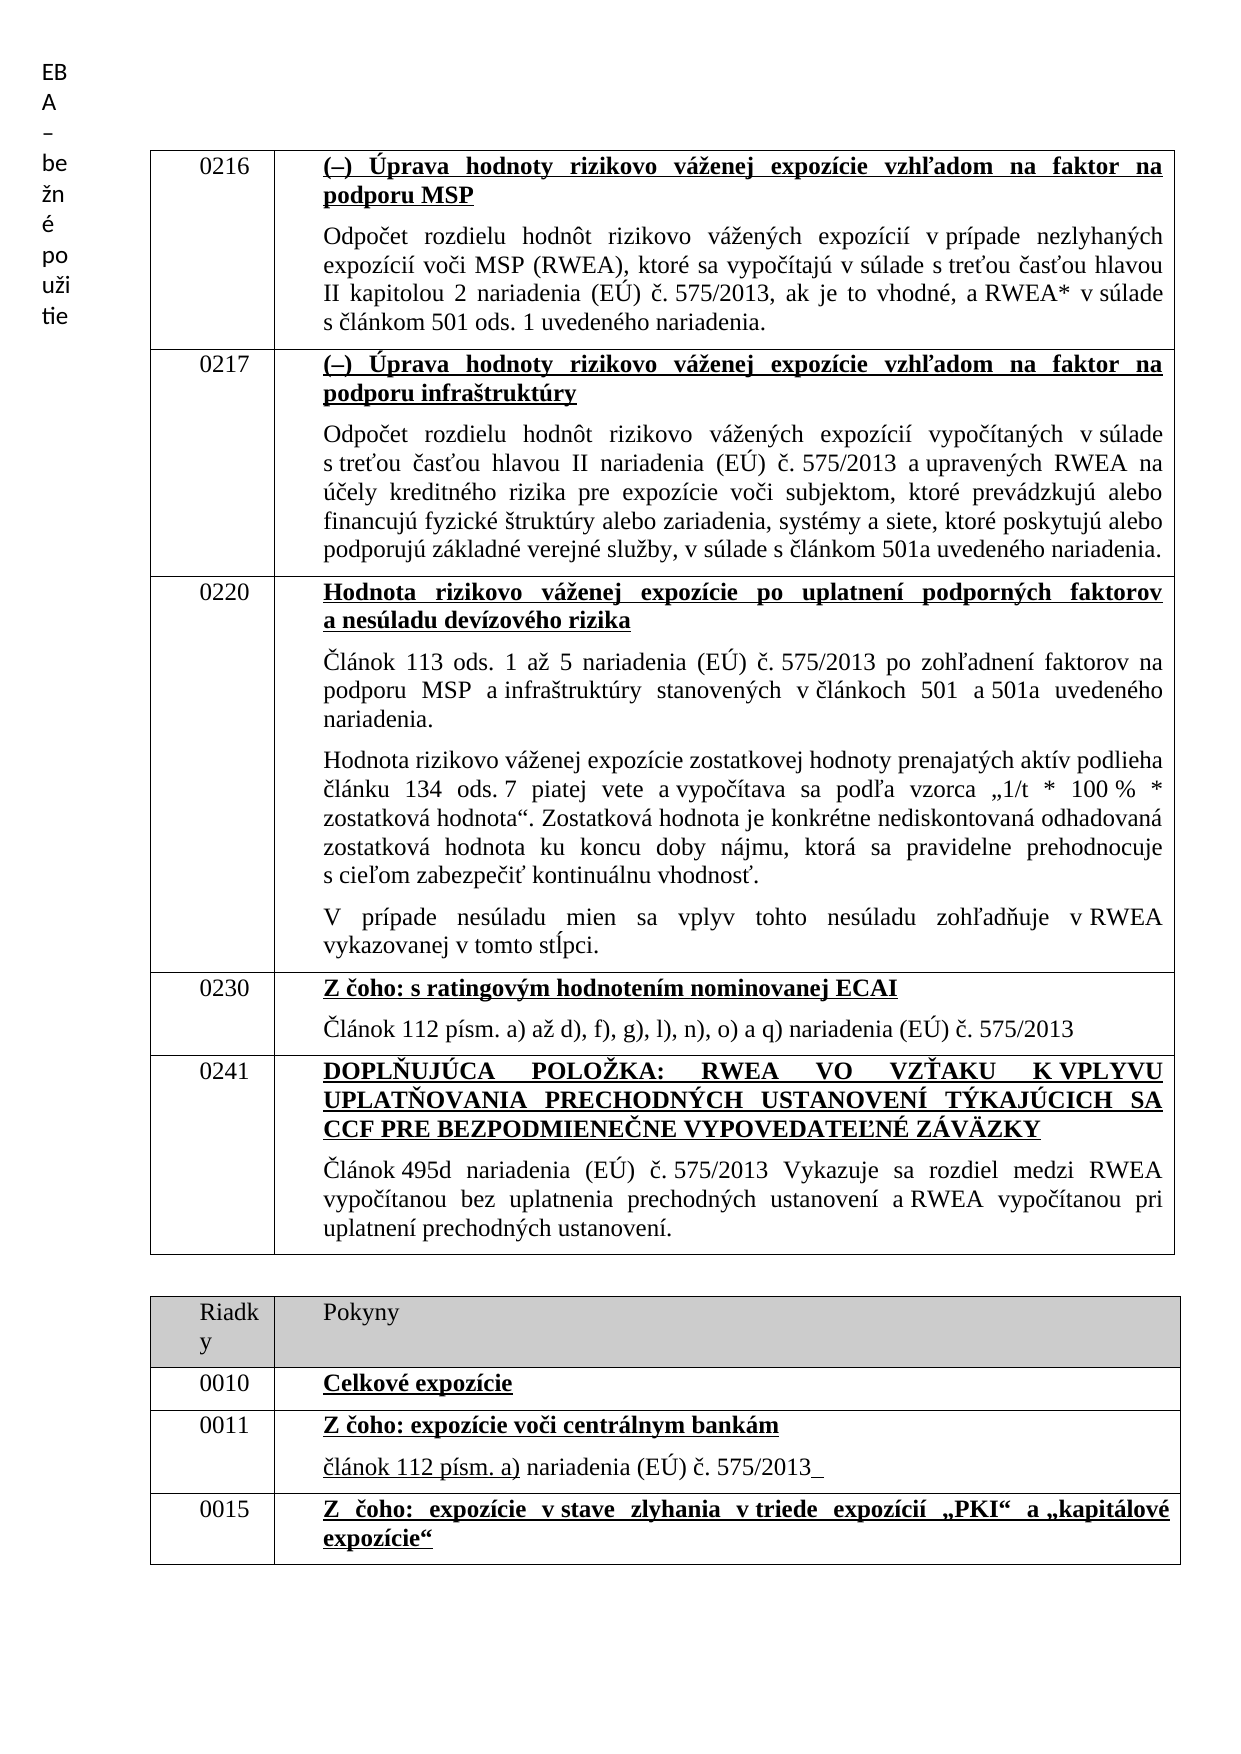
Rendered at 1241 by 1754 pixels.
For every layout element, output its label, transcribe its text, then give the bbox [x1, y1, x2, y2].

table_cell 0010 [151, 1368, 274, 1409]
table_cell Z čoho: expozície voči centrálnym bankám článok 112 písm. a) nariadenia (EÚ) č. 575/2013 [275, 1411, 1180, 1493]
table_cell DOPLŇUJÚCA POLOŽKA: RWEA VO VZŤAKU K VPLYVU UPLATŇOVANIA PRECHODNÝCH USTANOVENÍ TÝKAJÚCICH SA CCF PRE BEZPODMIENEČNE VYPOVEDATEĽNÉ ZÁVÄZKY Článok 495d nariadenia (EÚ) č. 575/2013 Vykazuje sa rozdiel medzi RWEA vypočítanou bez uplatnenia prechodných ustanovení a RWEA vypočítanou pri uplatnení prechodných ustanovení. [275, 1056, 1174, 1254]
table_cell 0011 [151, 1411, 274, 1493]
table_cell Celkové expozície [275, 1368, 1180, 1409]
table_cell 0230 [151, 973, 274, 1055]
table_cell 0220 [151, 577, 274, 972]
table_header Riadky [151, 1297, 274, 1367]
table_cell 0015 [151, 1494, 274, 1564]
table_header Pokyny [275, 1297, 1180, 1367]
table_cell (–) Úprava hodnoty rizikovo váženej expozície vzhľadom na faktor na podporu MSP Odpočet rozdielu hodnôt rizikovo vážených expozícií v prípade nezlyhaných expozícií voči MSP (RWEA), ktoré sa vypočítajú v súlade s treťou časťou hlavou II kapitolou 2 nariadenia (EÚ) č. 575/2013, ak je to vhodné, a RWEA* v súlade s článkom 501 ods. 1 uvedeného nariadenia. [275, 151, 1174, 348]
table_cell (–) Úprava hodnoty rizikovo váženej expozície vzhľadom na faktor na podporu infraštruktúry Odpočet rozdielu hodnôt rizikovo vážených expozícií vypočítaných v súlade s treťou časťou hlavou II nariadenia (EÚ) č. 575/2013 a upravených RWEA na účely kreditného rizika pre expozície voči subjektom, ktoré prevádzkujú alebo financujú fyzické štruktúry alebo zariadenia, systémy a siete, ktoré poskytujú alebo podporujú základné verejné služby, v súlade s článkom 501a uvedeného nariadenia. [275, 350, 1174, 576]
table_cell 0216 [151, 151, 274, 348]
table_cell Hodnota rizikovo váženej expozície po uplatnení podporných faktorov a nesúladu devízového rizika Článok 113 ods. 1 až 5 nariadenia (EÚ) č. 575/2013 po zohľadnení faktorov na podporu MSP a infraštruktúry stanovených v článkoch 501 a 501a uvedeného nariadenia. Hodnota rizikovo váženej expozície zostatkovej hodnoty prenajatých aktív podlieha článku 134 ods. 7 piatej vete a vypočítava sa podľa vzorca „1/t * 100 % * zostatková hodnota“. Zostatková hodnota je konkrétne nediskontovaná odhadovaná zostatková hodnota ku koncu doby nájmu, ktorá sa pravidelne prehodnocuje s cieľom zabezpečiť kontinuálnu vhodnosť. V prípade nesúladu mien sa vplyv tohto nesúladu zohľadňuje v RWEA vykazovanej v tomto stĺpci. [275, 577, 1174, 972]
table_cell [275, 1494, 1180, 1564]
table_cell 0241 [151, 1056, 274, 1254]
table_cell Z čoho: s ratingovým hodnotením nominovanej ECAI Článok 112 písm. a) až d), f), g), l), n), o) a q) nariadenia (EÚ) č. 575/2013 [275, 973, 1174, 1055]
table_cell 0217 [151, 350, 274, 576]
